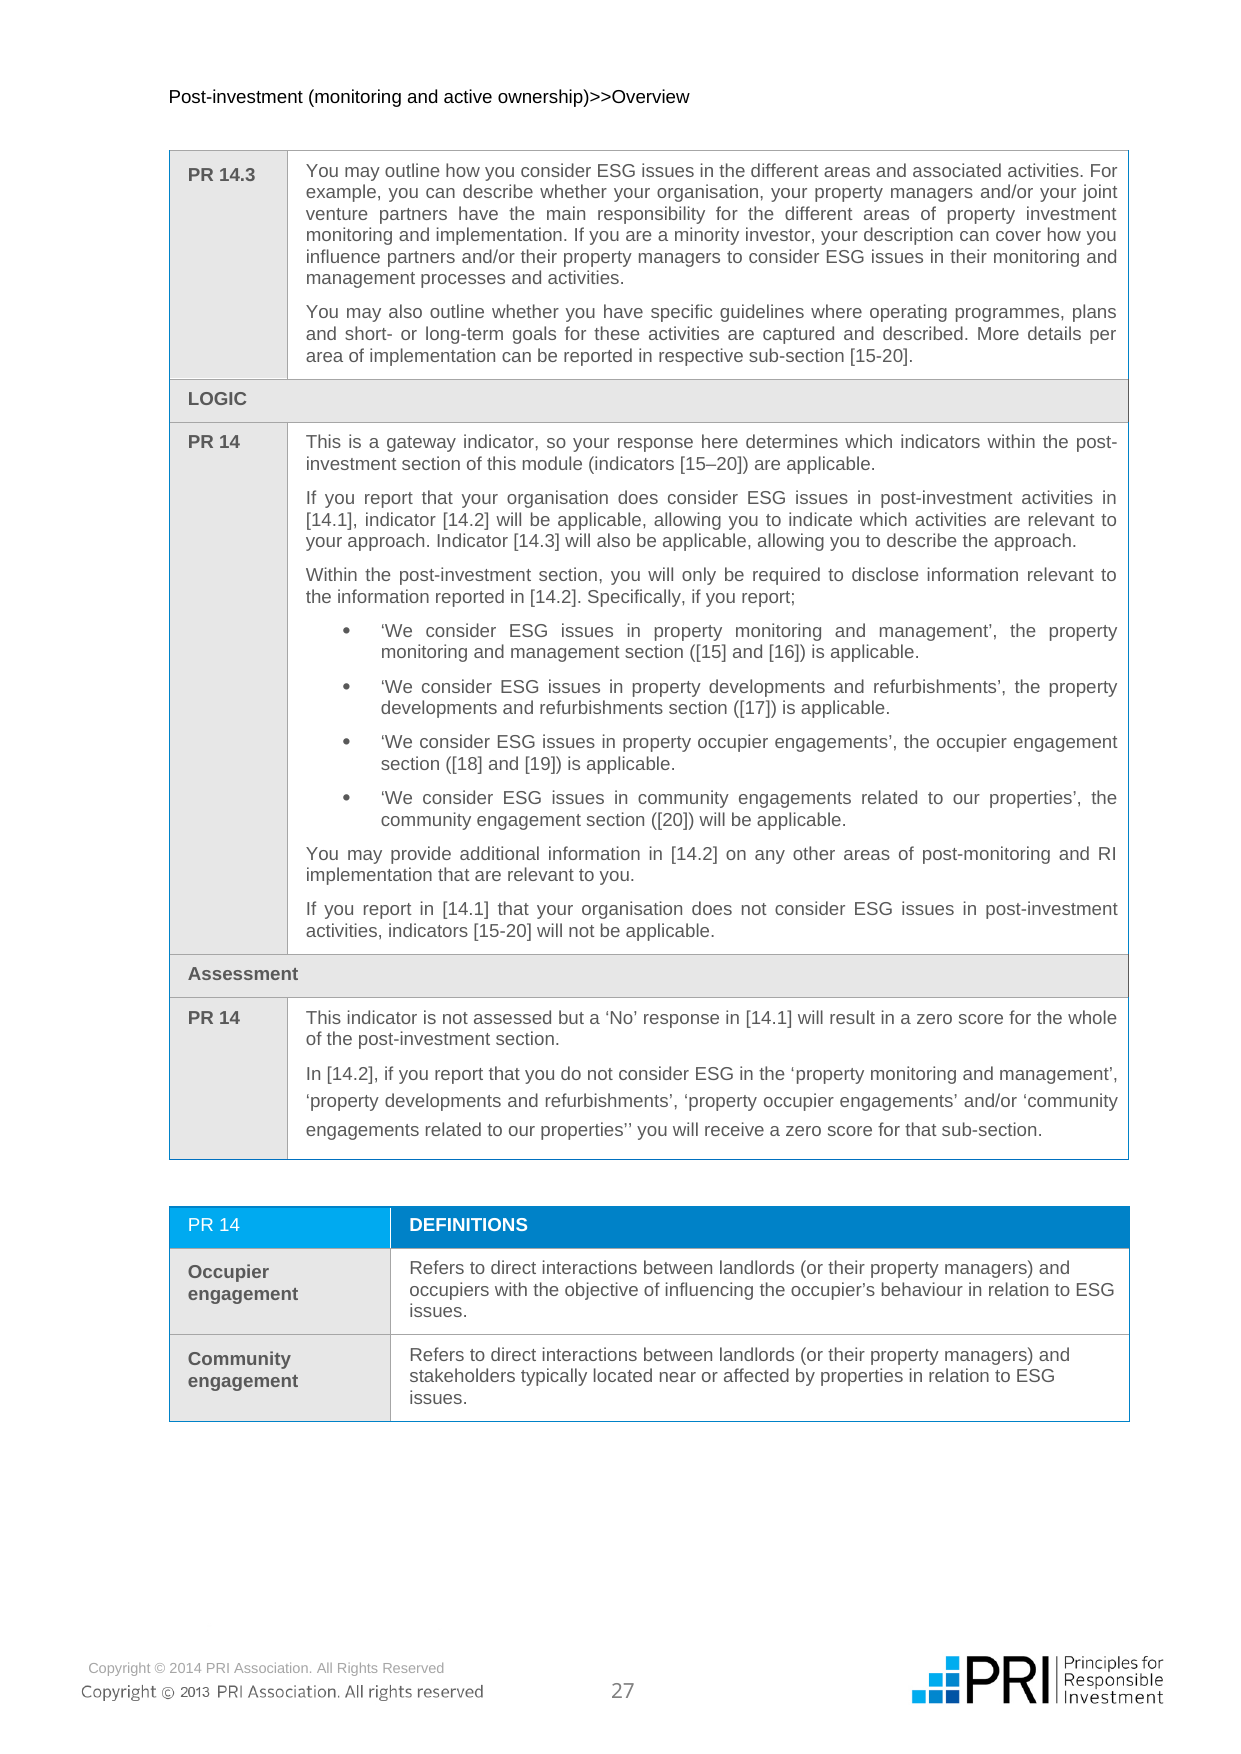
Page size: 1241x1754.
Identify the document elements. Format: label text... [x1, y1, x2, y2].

table_header PR 14 [170, 1208, 390, 1248]
table_cell Assessment [170, 955, 1128, 997]
table_cell LOGIC [170, 380, 1128, 422]
table_cell Refers to direct interactions between landlords (or their property managers) and stakeholders typically located near or affected by properties in relation to ESG issues. [391, 1335, 1129, 1421]
table_cell Refers to direct interactions between landlords (or their property managers) and occupiers with the objective of influencing the occupier’s behaviour in relation to ESG issues. [391, 1249, 1129, 1334]
table_header DEFINITIONS [391, 1208, 1129, 1248]
table_cell This is a gateway indicator, so your response here determines which indicators within the post-investment section of this module (indicators [15–20]) are applicable. If you report that your organisation does consider ESG issues in post-investment activities in [14.1], indicator [14.2] will be applicable, allowing you to indicate which activities are relevant to your approach. Indicator [14.3] will also be applicable, allowing you to describe the approach. Within the post-investment section, you will only be required to disclose information relevant to the information reported in [14.2]. Specifically, if you report; ‘We consider ESG issues in property monitoring and management’, the property monitoring and management section ([15] and [16]) is applicable. ‘We consider ESG issues in property developments and refurbishments’, the property developments and refurbishments section ([17]) is applicable. ‘We consider ESG issues in property occupier engagements’, the occupier engagement section ([18] and [19]) is applicable. ‘We consider ESG issues in community engagements related to our properties’, the community engagement section ([20]) will be applicable. You may provide additional information in [14.2] on any other areas of post-monitoring and RI implementation that are relevant to you. If you report in [14.1] that your organisation does not consider ESG issues in post-investment activities, indicators [15-20] will not be applicable. [288, 423, 1128, 954]
table_cell PR 14 [170, 998, 287, 1159]
table_cell You may outline how you consider ESG issues in the different areas and associated activities. For example, you can describe whether your organisation, your property managers and/or your joint venture partners have the main responsibility for the different areas of property investment monitoring and implementation. If you are a minority investor, your description can cover how you influence partners and/or their property managers to consider ESG issues in their monitoring and management processes and activities. You may also outline whether you have specific guidelines where operating programmes, plans and short- or long-term goals for these activities are captured and described. More details per area of implementation can be reported in respective sub-section [15-20]. [288, 151, 1128, 378]
table_cell This indicator is not assessed but a ‘No’ response in [14.1] will result in a zero score for the whole of the post-investment section. In [14.2], if you report that you do not consider ESG in the ‘property monitoring and management’, ‘property developments and refurbishments’, ‘property occupier engagements’ and/or ‘community engagements related to our properties’’ you will receive a zero score for that sub-section. [288, 998, 1128, 1159]
table_cell PR 14 [170, 423, 287, 954]
table_cell PR 14.3 [170, 151, 287, 378]
table_cell Community engagement [170, 1335, 390, 1421]
picture [0, 1560, 1241, 1754]
table_cell Occupier engagement [170, 1249, 390, 1334]
